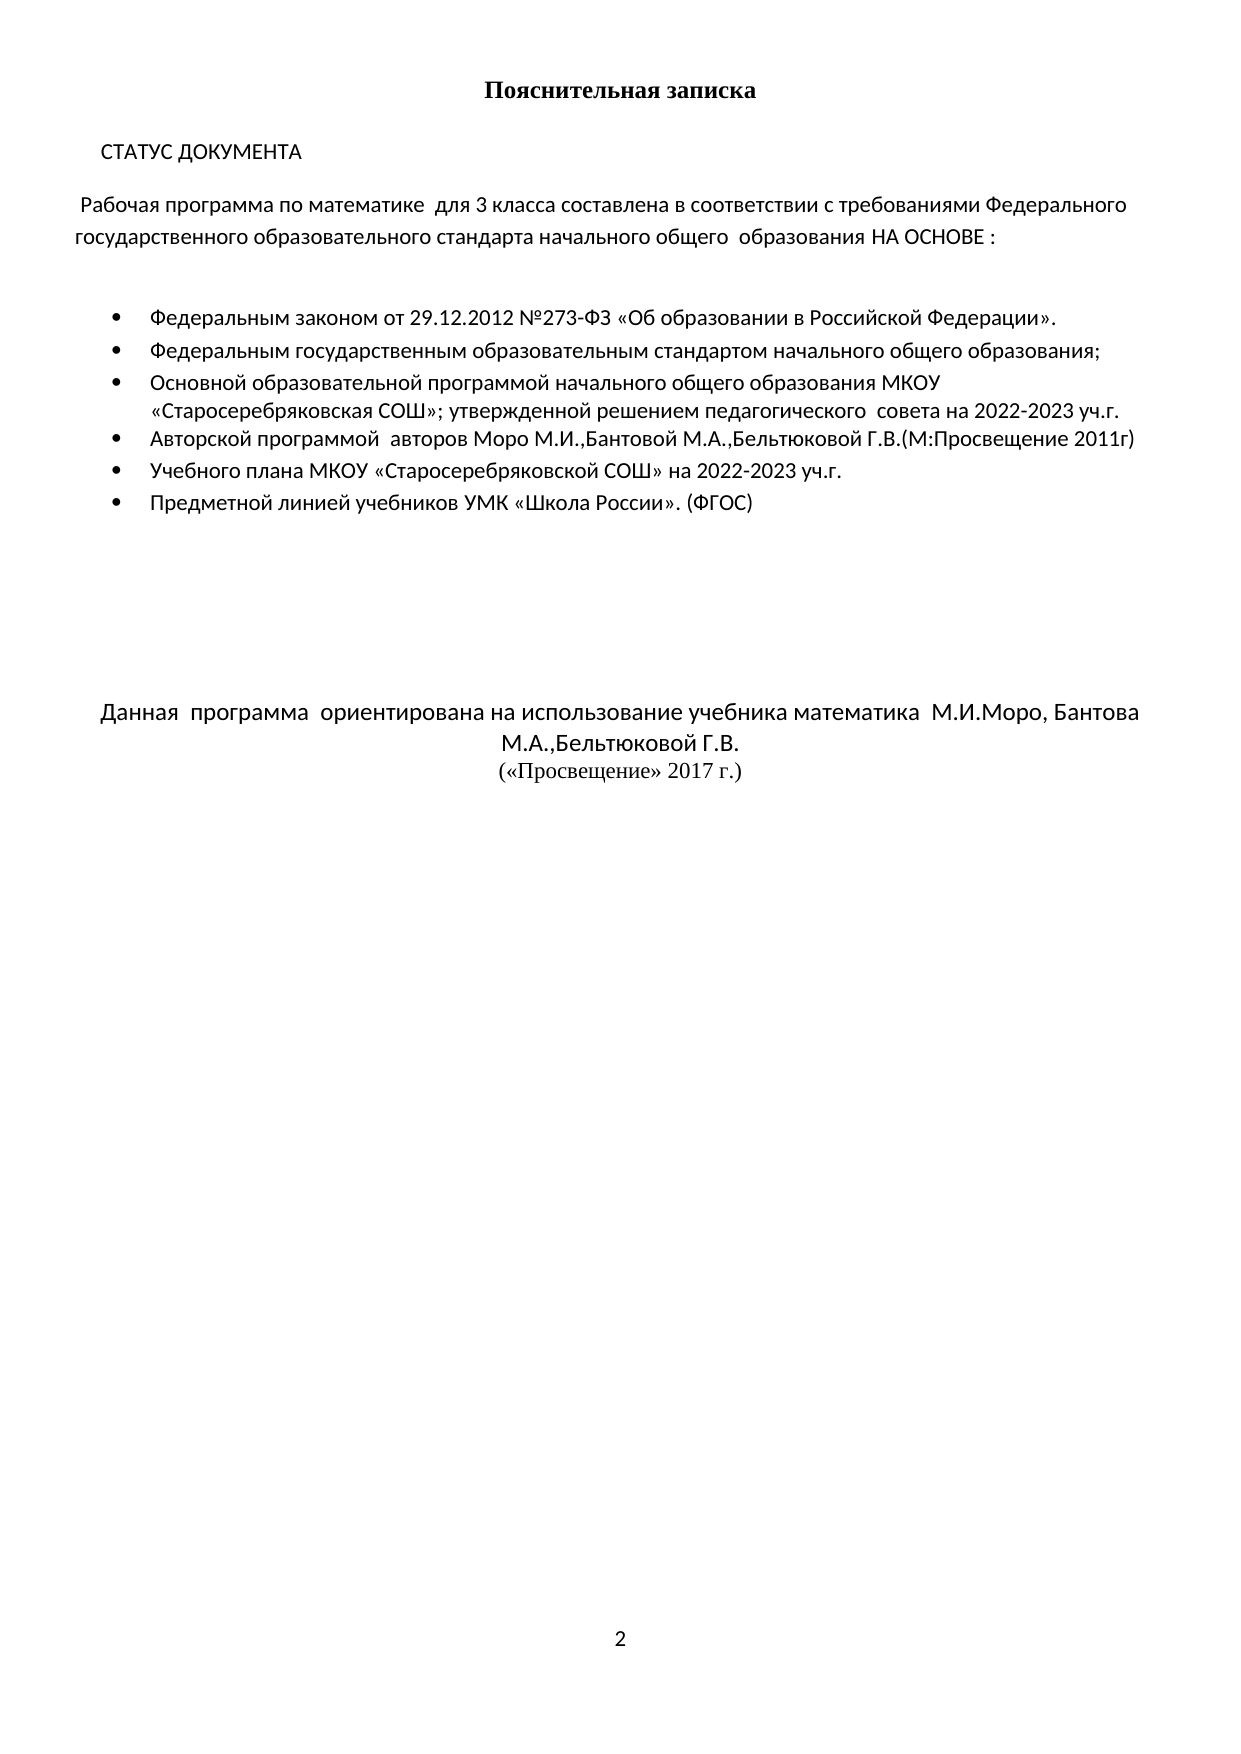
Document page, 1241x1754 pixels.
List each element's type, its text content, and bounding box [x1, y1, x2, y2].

list Федеральным законом от 29.12.2012 №273-ФЗ «Об образовании в Российской Федерации». [112, 303, 1165, 332]
text Пояснительная записка [75, 75, 1165, 104]
text («Просвещение» 2017 г.) [75, 758, 1165, 784]
list Федеральным государственным образовательным стандартом начального общего образования; [112, 336, 1165, 364]
list Предметной линией учебников УМК «Школа России». (ФГОС) [112, 488, 1165, 516]
text Рабочая программа по математике для 3 класса составлена в соответствии с требованиями Федерального государственного образовательного стандарта начального общего образования НА ОСНОВЕ : [75, 190, 1165, 251]
list Учебного плана МКОУ «Старосеребряковской СОШ» на 2022-2023 уч.г. [112, 456, 1165, 484]
list Авторской программой авторов Моро М.И.,Бантовой М.А.,Бельтюковой Г.В.(М:Просвещение 2011г) [112, 424, 1165, 452]
text Данная программа ориентирована на использование учебника математика М.И.Моро, Бантова М.А.,Бельтюковой Г.В. [75, 697, 1165, 758]
text СТАТУС ДОКУМЕНТА [75, 137, 1165, 165]
list Основной образовательной программой начального общего образования МКОУ «Старосеребряковская СОШ»; утвержденной решением педагогического совета на 2022-2023 уч.г. [112, 368, 1165, 424]
